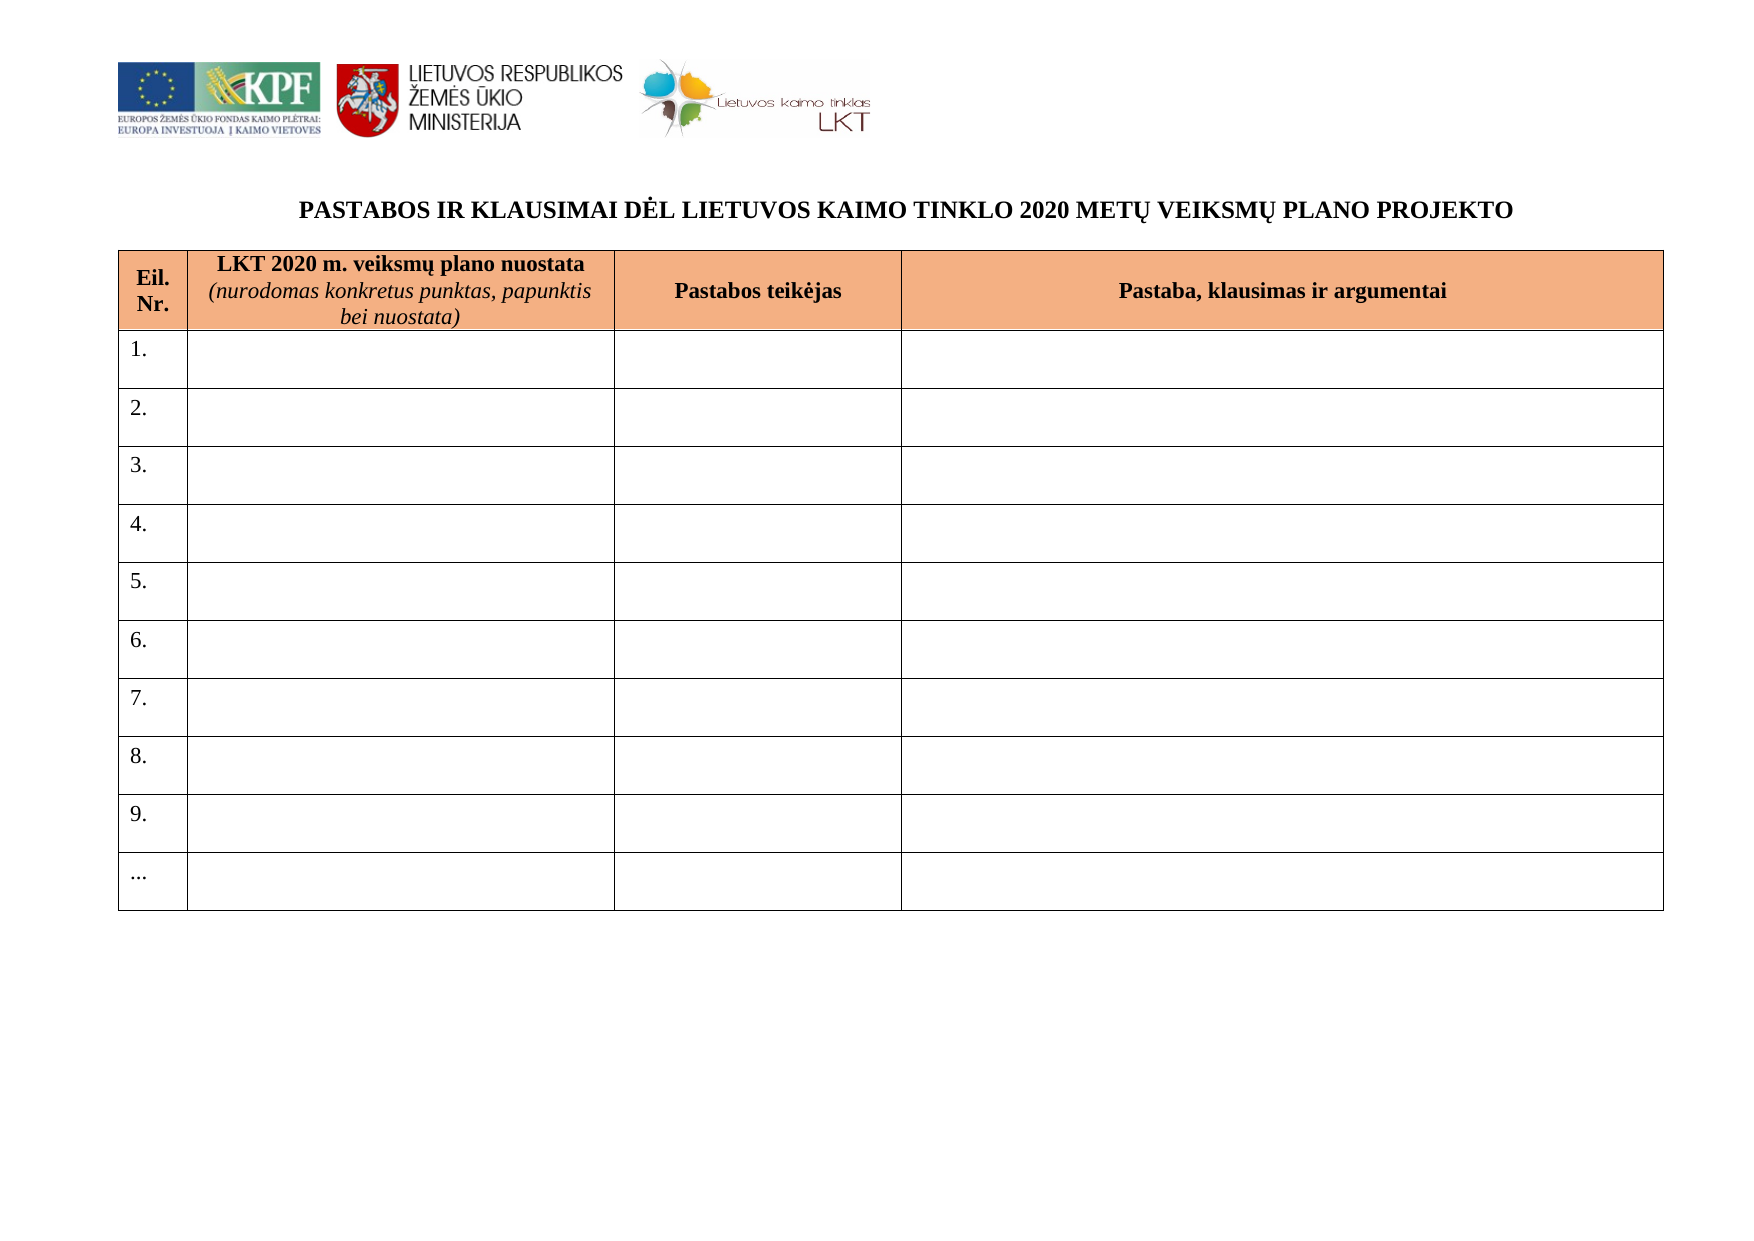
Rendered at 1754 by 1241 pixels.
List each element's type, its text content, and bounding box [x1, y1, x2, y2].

table_cell [188, 679, 614, 736]
table_cell 7. [119, 679, 187, 736]
table_cell [902, 621, 1663, 678]
text PASTABOS IR KLAUSIMAI DĖL LIETUVOS KAIMO TINKLO 2020 METŲ VEIKSMŲ PLANO PROJEKTO [118, 196, 1695, 224]
table_cell [615, 447, 901, 504]
table_cell [188, 331, 614, 388]
table_cell [188, 737, 614, 794]
table_cell [615, 737, 901, 794]
table_header Pastaba, klausimas ir argumentai [902, 251, 1663, 329]
picture [118, 62, 321, 138]
picture [638, 59, 871, 138]
table_cell [188, 447, 614, 504]
table_cell [902, 505, 1663, 562]
table_cell 8. [119, 737, 187, 794]
table_cell [188, 795, 614, 852]
table_cell 3. [119, 447, 187, 504]
table_cell [188, 505, 614, 562]
table_cell [615, 563, 901, 620]
table_cell [902, 331, 1663, 388]
table_cell 9. [119, 795, 187, 852]
table_cell [902, 679, 1663, 736]
table_cell 2. [119, 389, 187, 446]
table_cell [188, 563, 614, 620]
picture [336, 64, 624, 138]
table_cell [615, 389, 901, 446]
table_cell [615, 679, 901, 736]
table_cell [902, 737, 1663, 794]
table_cell [615, 795, 901, 852]
table_cell [902, 853, 1663, 910]
table_header Pastabos teikėjas [615, 251, 901, 329]
table_cell [902, 795, 1663, 852]
table_cell [615, 331, 901, 388]
table_cell ... [119, 853, 187, 910]
table_cell [902, 389, 1663, 446]
table_cell [615, 505, 901, 562]
table_header Eil. Nr. [119, 251, 187, 329]
table_cell 1. [119, 331, 187, 388]
table_cell [902, 447, 1663, 504]
table_cell 6. [119, 621, 187, 678]
table_cell 5. [119, 563, 187, 620]
table_cell 4. [119, 505, 187, 562]
table_cell [188, 389, 614, 446]
table_cell [188, 853, 614, 910]
table_header LKT 2020 m. veiksmų plano nuostata (nurodomas konkretus punktas, papunktis bei nuostata) [188, 251, 614, 329]
table_cell [188, 621, 614, 678]
table_cell [615, 853, 901, 910]
table_cell [902, 563, 1663, 620]
table_cell [615, 621, 901, 678]
